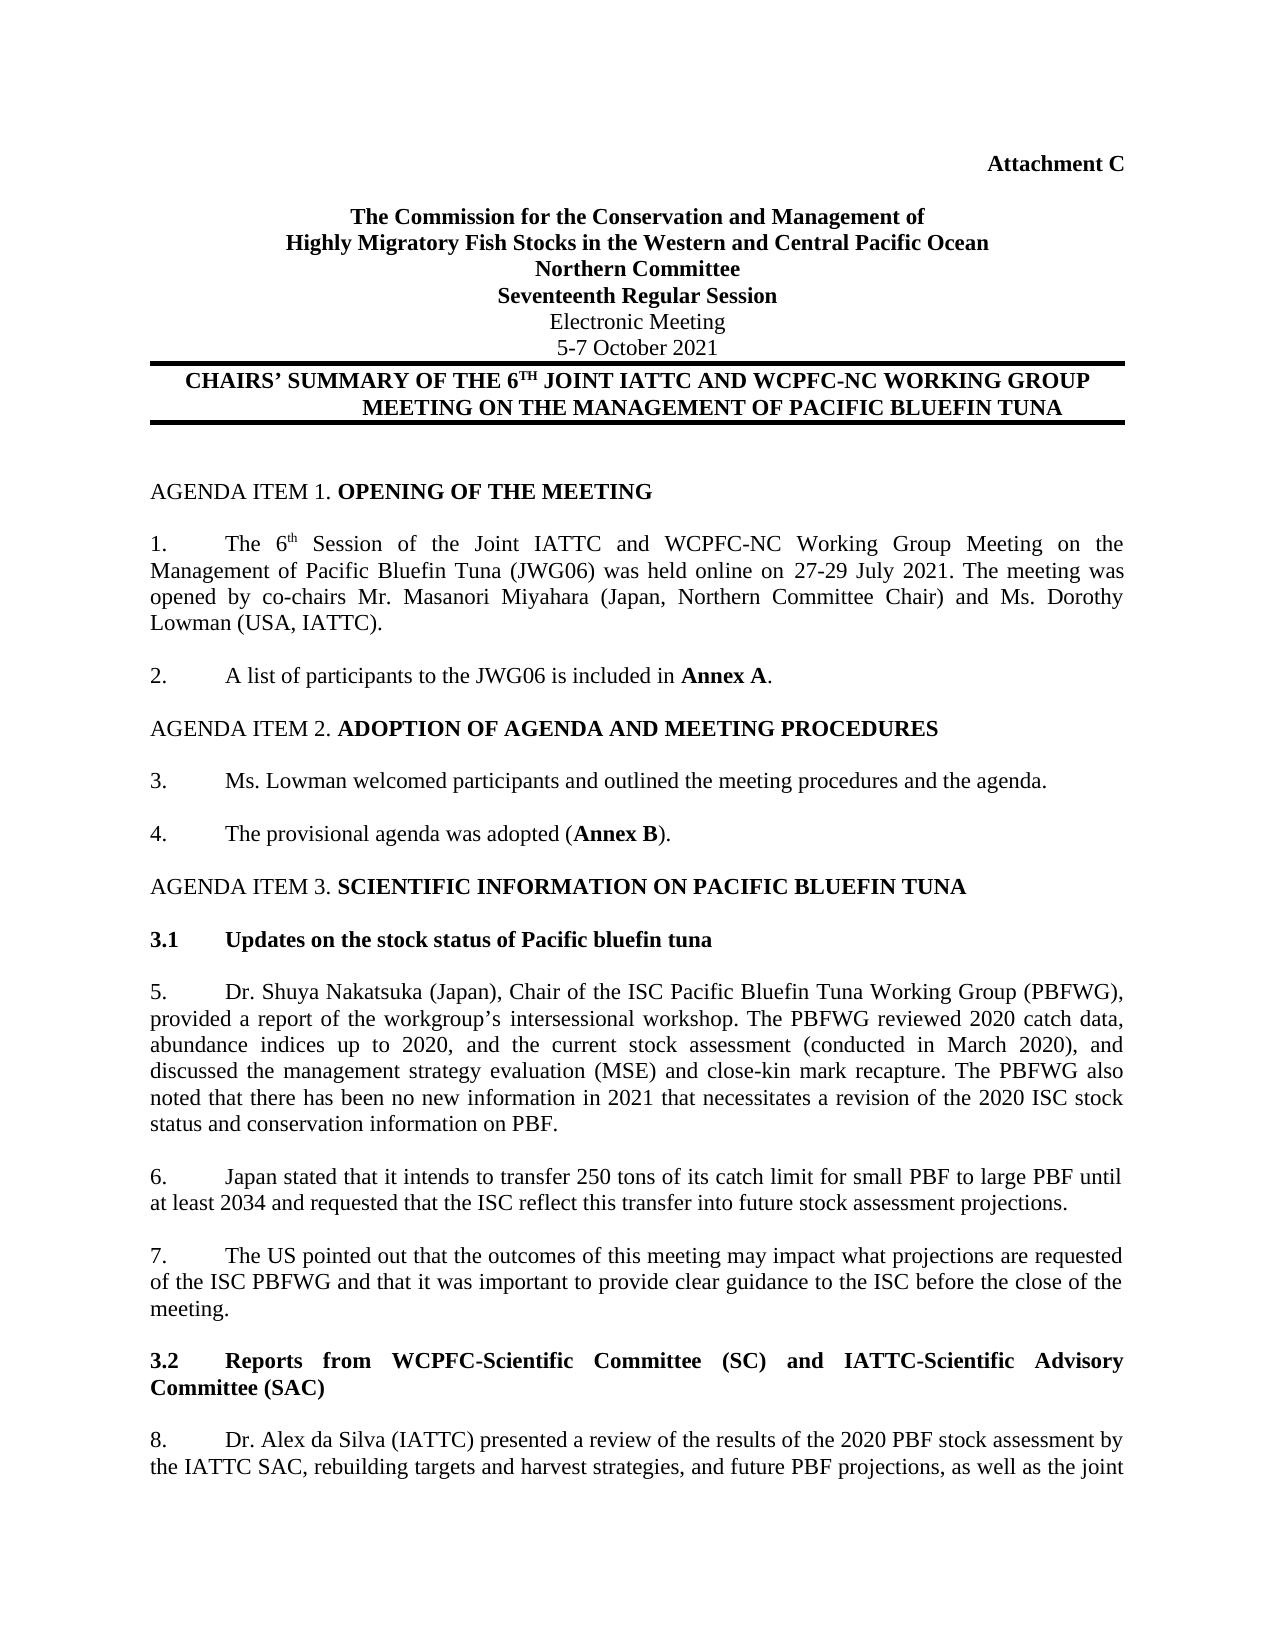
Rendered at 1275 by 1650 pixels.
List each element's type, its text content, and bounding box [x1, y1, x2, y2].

subtitle Adoption of Agenda and Meeting Procedures [150, 715, 1125, 741]
text The Commission for the Conservation and Management of [150, 203, 1125, 229]
text CHAIRS’ SUMMARY OF THE 6TH JOINT IATTC AND WCPFC-NC WORKING GROUP MEETING ON THE MANAGEMENT OF PACIFIC BLUEFIN TUNA [150, 366, 1125, 420]
list Dr. Shuya Nakatsuka (Japan), Chair of the ISC Pacific Bluefin Tuna Working Group (PBFWG), provided a report of the workgroup’s intersessional workshop. The PBFWG reviewed 2020 catch data, abundance indices up to 2020, and the current stock assessment (conducted in March 2020), and discussed the management strategy evaluation (MSE) and close-kin mark recapture. The PBFWG also noted that there has been no new information in 2021 that necessitates a revision of the 2020 ISC stock status and conservation information on PBF. [150, 978, 1125, 1137]
text Attachment C [150, 150, 1125, 176]
list Ms. Lowman welcomed participants and outlined the meeting procedures and the agenda. [150, 768, 1125, 794]
list The provisional agenda was adopted (Annex B). [150, 820, 1125, 847]
text Seventeenth Regular Session [150, 282, 1125, 308]
list The US pointed out that the outcomes of this meeting may impact what projections are requested of the ISC PBFWG and that it was important to provide clear guidance to the ISC before the close of the meeting. [150, 1242, 1125, 1321]
text Electronic Meeting [150, 308, 1125, 334]
text 3.1 Updates on the stock status of Pacific bluefin tuna [150, 926, 1125, 952]
text Northern Committee [150, 255, 1125, 282]
subtitle Scientific Information on Pacific Bluefin Tuna [150, 873, 1125, 899]
list The 6th Session of the Joint IATTC and WCPFC-NC Working Group Meeting on the Management of Pacific Bluefin Tuna (JWG06) was held online on 27-29 July 2021. The meeting was opened by co-chairs Mr. Masanori Miyahara (Japan, Northern Committee Chair) and Ms. Dorothy Lowman (USA, IATTC). [150, 530, 1125, 636]
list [150, 1426, 1125, 1479]
subtitle Opening of the meeting [150, 478, 1125, 504]
text 3.2 Reports from WCPFC-Scientific Committee (SC) and IATTC-Scientific Advisory Committee (SAC) [150, 1347, 1125, 1400]
text 5-7 October 2021 [150, 334, 1125, 361]
text Highly Migratory Fish Stocks in the Western and Central Pacific Ocean [150, 229, 1125, 255]
list A list of participants to the JWG06 is included in Annex A. [150, 662, 1125, 688]
list Japan stated that it intends to transfer 250 tons of its catch limit for small PBF to large PBF until at least 2034 and requested that the ISC reflect this transfer into future stock assessment projections. [150, 1163, 1125, 1216]
